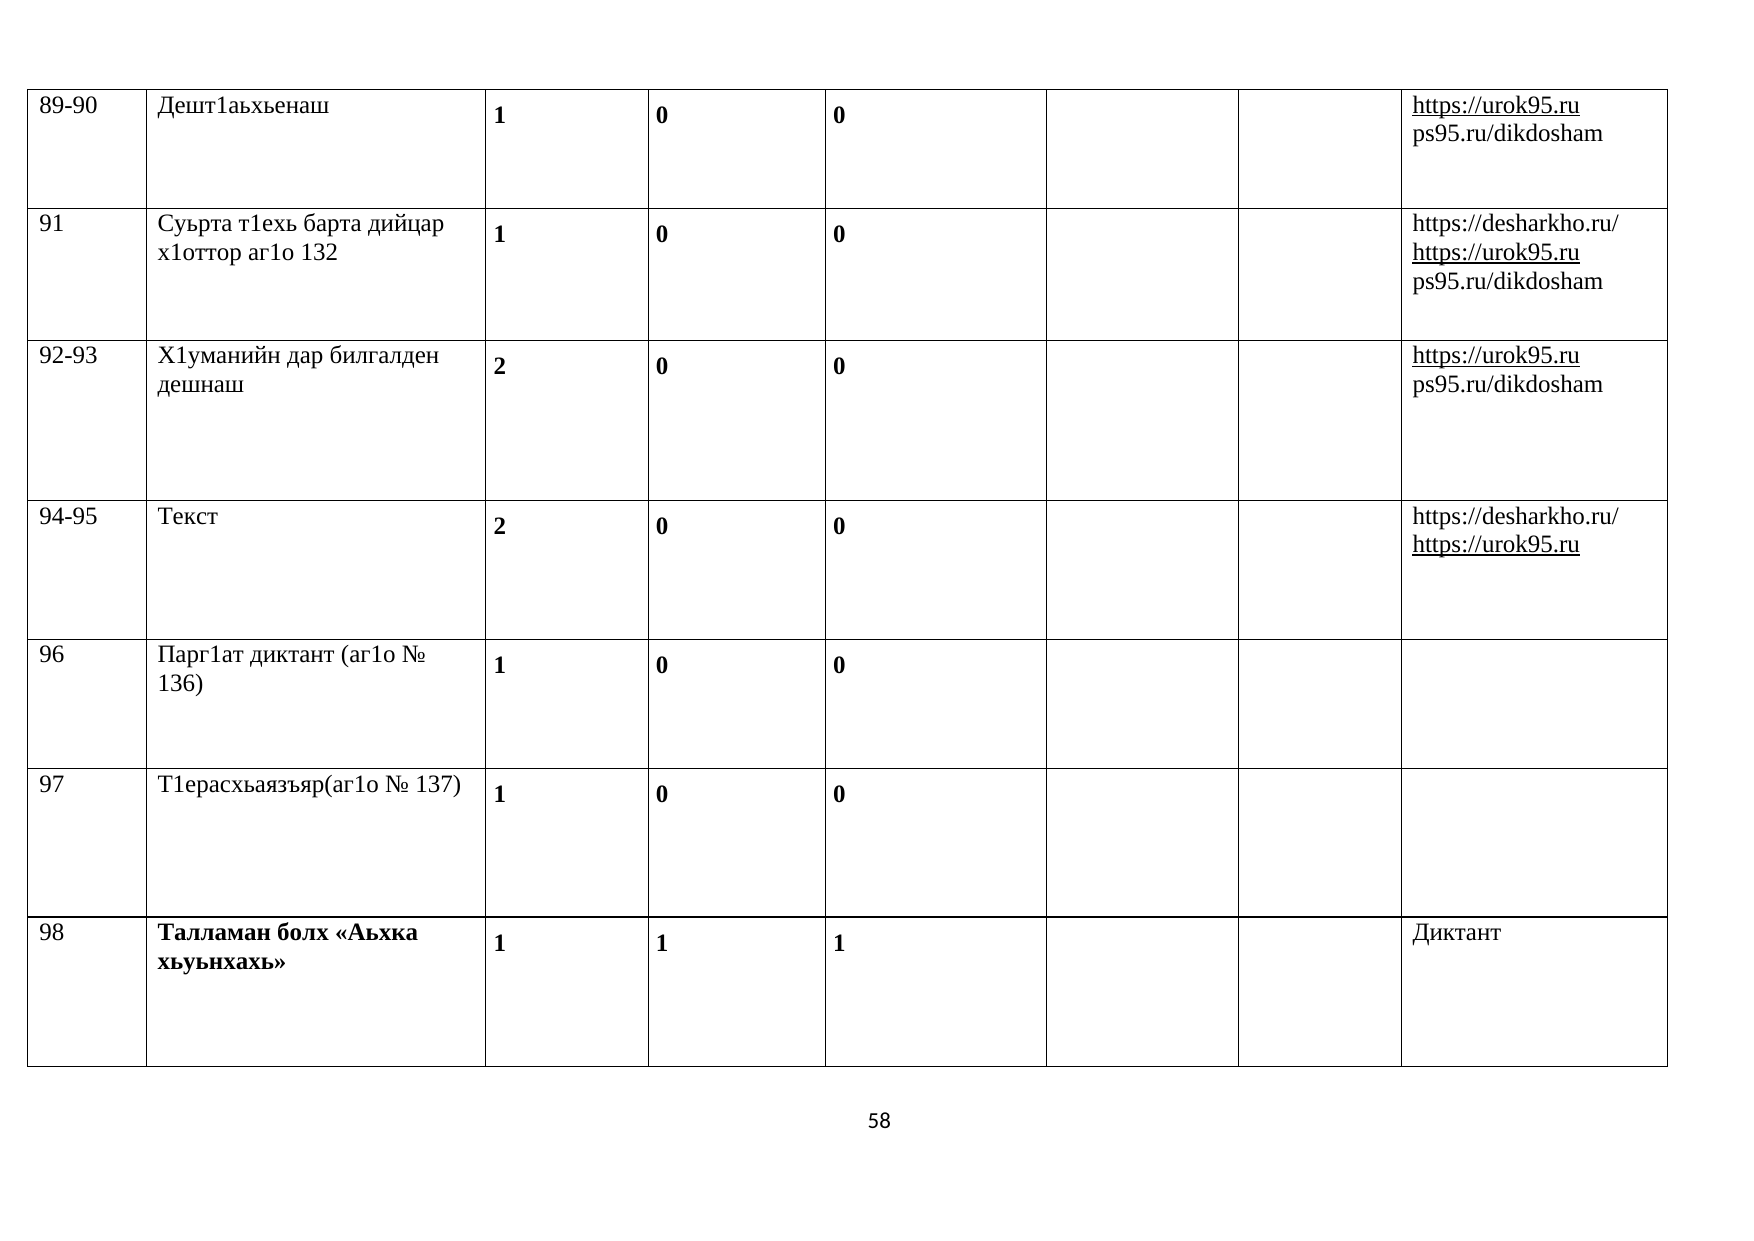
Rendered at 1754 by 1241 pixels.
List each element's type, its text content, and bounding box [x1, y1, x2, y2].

table_cell 0 [826, 341, 1046, 500]
table_cell 0 [649, 769, 825, 916]
table_cell 2 [486, 501, 648, 638]
table_cell Диктант [1402, 918, 1667, 1066]
table_cell [1047, 769, 1238, 916]
table_cell Суьрта т1ехь барта дийцар х1оттор аг1о 132 [147, 209, 485, 339]
table_cell 0 [826, 209, 1046, 339]
table_cell 1 [486, 918, 648, 1066]
table_cell 0 [649, 209, 825, 339]
table_cell 0 [649, 640, 825, 768]
table_cell 1 [486, 640, 648, 768]
table_cell Т1ерасхьаязъяр(аг1о № 137) [147, 769, 485, 916]
table_cell 98 [28, 918, 146, 1066]
table_cell 92-93 [28, 341, 146, 500]
table_cell 1 [486, 209, 648, 339]
table_cell 0 [826, 769, 1046, 916]
table_cell 91 [28, 209, 146, 339]
table_cell 0 [826, 90, 1046, 207]
table_cell Дешт1аьхьенаш [147, 90, 485, 207]
table_cell [1239, 501, 1401, 638]
table_cell 0 [649, 341, 825, 500]
table_cell https://urok95.ru ps95.ru/dikdosham [1402, 90, 1667, 207]
table_cell 1 [486, 769, 648, 916]
table_cell [1047, 341, 1238, 500]
table_cell [1402, 640, 1667, 768]
table_cell [1402, 769, 1667, 916]
table_cell 97 [28, 769, 146, 916]
table_cell 0 [826, 640, 1046, 768]
table_cell 94-95 [28, 501, 146, 638]
table_cell [1239, 209, 1401, 339]
table_cell https://desharkho.ru/ https://urok95.ru [1402, 501, 1667, 638]
table_cell [1239, 640, 1401, 768]
table_cell [1239, 918, 1401, 1066]
table_cell 1 [826, 918, 1046, 1066]
table_cell 96 [28, 640, 146, 768]
table_cell [1047, 501, 1238, 638]
table_cell [1047, 209, 1238, 339]
table_cell Текст [147, 501, 485, 638]
table_cell 0 [649, 90, 825, 207]
table_cell 1 [649, 918, 825, 1066]
table_cell [1047, 640, 1238, 768]
table_cell [1239, 769, 1401, 916]
table_cell [1239, 90, 1401, 207]
table_cell 0 [826, 501, 1046, 638]
table_cell 0 [649, 501, 825, 638]
table_cell Парг1ат диктант (аг1о № 136) [147, 640, 485, 768]
table_cell https://desharkho.ru/ https://urok95.ru ps95.ru/dikdosham [1402, 209, 1667, 339]
table_cell 1 [486, 90, 648, 207]
table_cell Х1уманийн дар билгалден дешнаш [147, 341, 485, 500]
table_cell 2 [486, 341, 648, 500]
table_cell https://urok95.ru ps95.ru/dikdosham [1402, 341, 1667, 500]
table_cell [1047, 90, 1238, 207]
table_cell [1239, 341, 1401, 500]
table_cell Талламан болх «Аьхка хьуьнхахь» [147, 918, 485, 1066]
table_cell [1047, 918, 1238, 1066]
table_cell 89-90 [28, 90, 146, 207]
